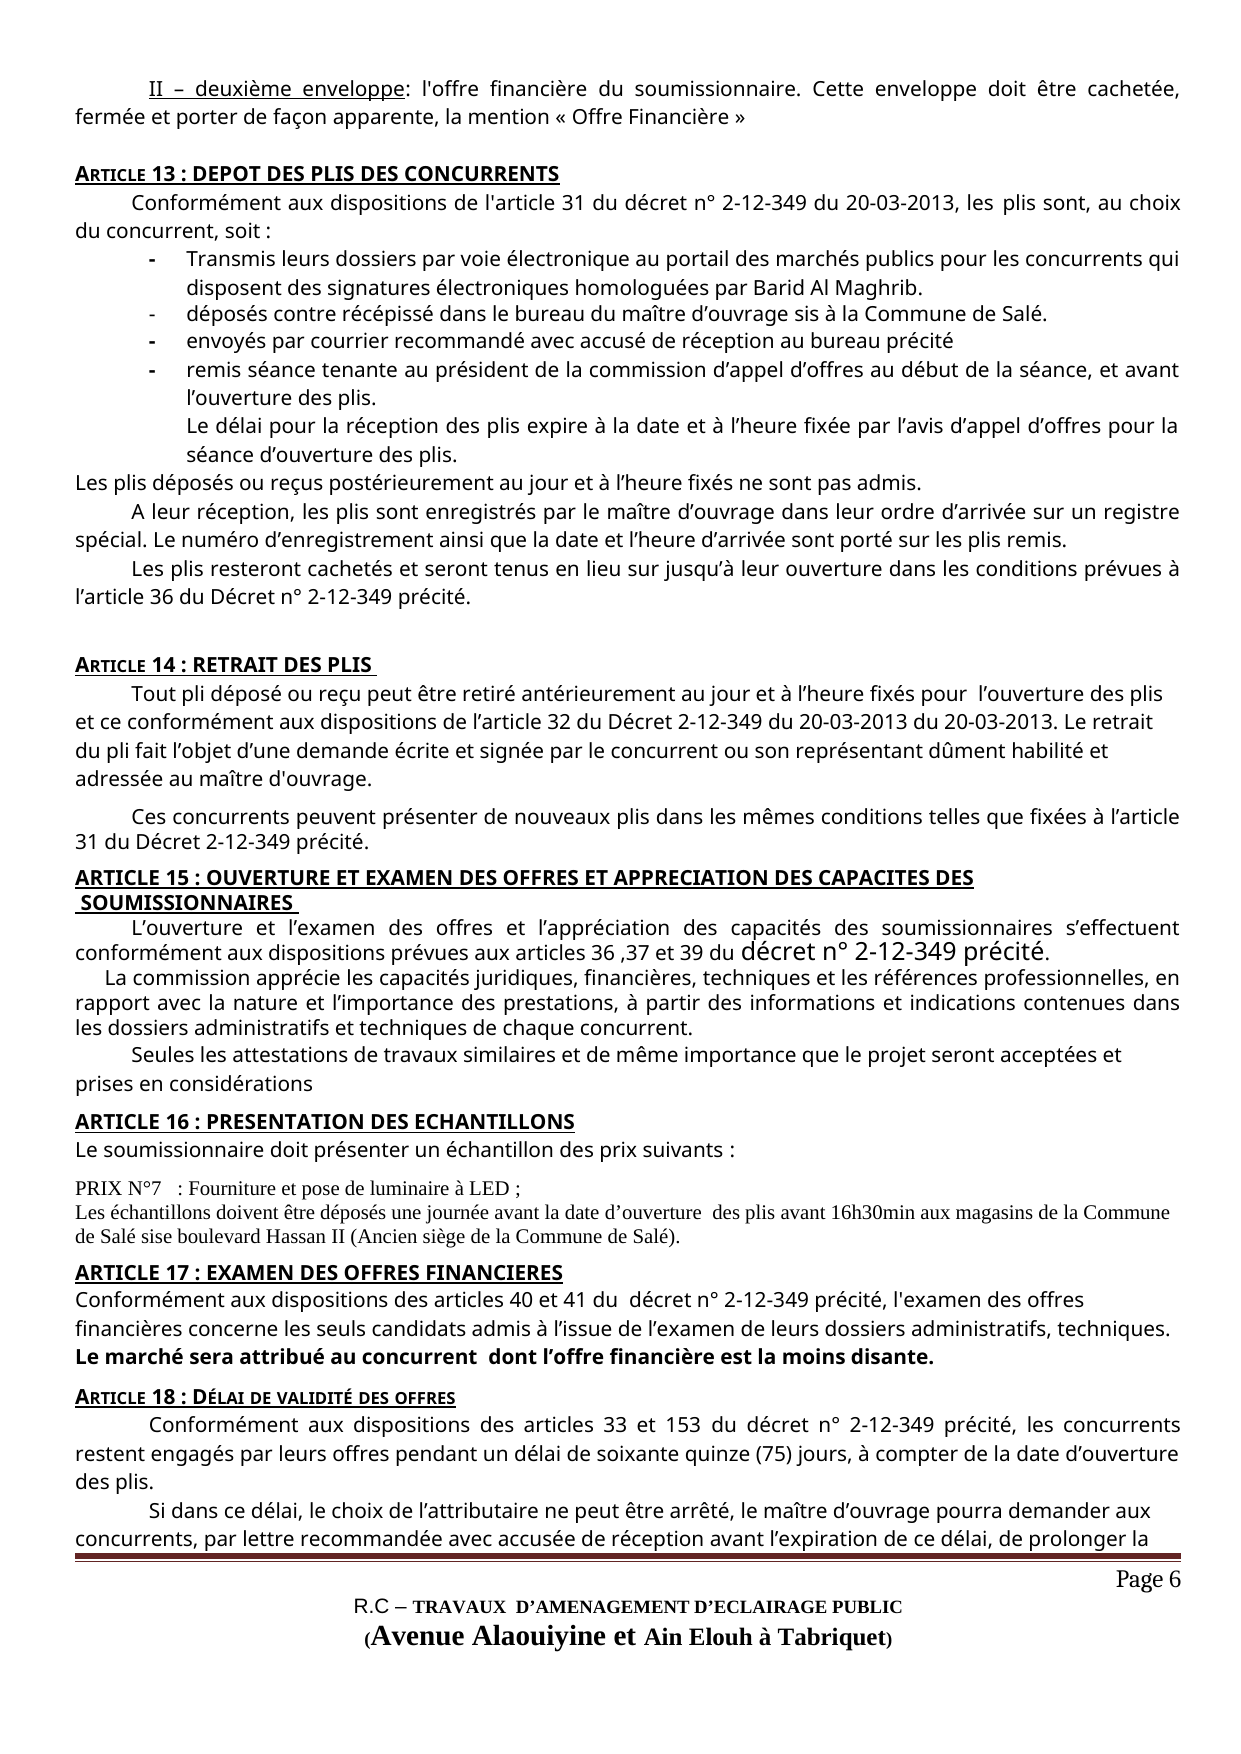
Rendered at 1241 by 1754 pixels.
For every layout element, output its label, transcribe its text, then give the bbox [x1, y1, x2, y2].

text L’ouverture et l’examen des offres et l’appréciation des capacités des soumissionnaires s’effectuent conformément aux dispositions prévues aux articles 36 ,37 et 39 du décret n° 2-12-349 précité. [75, 915, 1181, 965]
text Les plis resteront cachetés et seront tenus en lieu sur jusqu’à leur ouverture dans les conditions prévues à l’article 36 du Décret n° 2-12-349 précité. [75, 554, 1181, 611]
list Transmis leurs dossiers par voie électronique au portail des marchés publics pour les concurrents qui disposent des signatures électroniques homologuées par Barid Al Maghrib. [148, 244, 1181, 301]
list déposés contre récépissé dans le bureau du maître d’ouvrage sis à la Commune de Salé. [148, 301, 1181, 326]
text Les plis déposés ou reçus postérieurement au jour et à l’heure fixés ne sont pas admis. [75, 468, 1181, 497]
text Article 14 : RETRAIT DES PLIS [75, 651, 1181, 679]
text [75, 1496, 1181, 1553]
text Seules les attestations de travaux similaires et de même importance que le projet seront acceptées et prises en considérations [75, 1040, 1181, 1097]
text Conformément aux dispositions des articles 40 et 41 du décret n° 2-12-349 précité, l'examen des offres financières concerne les seuls candidats admis à l’issue de l’examen de leurs dossiers administratifs, techniques. [75, 1285, 1181, 1342]
text Le soumissionnaire doit présenter un échantillon des prix suivants : [75, 1135, 1181, 1163]
text ARTICLE 15 : OUVERTURE ET EXAMEN DES OFFRES ET APPRECIATION DES CAPACITES DES [75, 865, 1181, 890]
text A leur réception, les plis sont enregistrés par le maître d’ouvrage dans leur ordre d’arrivée sur un registre spécial. Le numéro d’enregistrement ainsi que la date et l’heure d’arrivée sont porté sur les plis remis. [75, 497, 1181, 554]
text SOUMISSIONNAIRES [75, 890, 1181, 915]
text Le délai pour la réception des plis expire à la date et à l’heure fixée par l’avis d’appel d’offres pour la séance d’ouverture des plis. [186, 412, 1181, 468]
text Tout pli déposé ou reçu peut être retiré antérieurement au jour et à l’heure fixés pour l’ouverture des plis et ce conformément aux dispositions de l’article 32 du Décret 2-12-349 du 20-03-2013 du 20-03-2013. Le retrait du pli fait l’objet d’une demande écrite et signée par le concurrent ou son représentant dûment habilité et adressée au maître d'ouvrage. [75, 679, 1181, 793]
text Ces concurrents peuvent présenter de nouveaux plis dans les mêmes conditions telles que fixées à l’article 31 du Décret 2-12-349 précité. [75, 804, 1181, 854]
list remis séance tenante au président de la commission d’appel d’offres au début de la séance, et avant l’ouverture des plis. [148, 355, 1181, 412]
text Conformément aux dispositions des articles 33 et 153 du décret n° 2-12-349 précité, les concurrents restent engagés par leurs offres pendant un délai de soixante quinze (75) jours, à compter de la date d’ouverture des plis. [75, 1411, 1181, 1496]
text ARTICLE 16 : PRESENTATION DES ECHANTILLONS [75, 1110, 1181, 1135]
list envoyés par courrier recommandé avec accusé de réception au bureau précité [148, 326, 1181, 355]
text ARTICLE 17 : EXAMEN DES OFFRES FINANCIERES [75, 1260, 1181, 1285]
text PRIX N°7 : Fourniture et pose de luminaire à LED ; [75, 1176, 1181, 1200]
text Conformément aux dispositions de l'article 31 du décret n° 2-12-349 du 20-03-2013, les plis sont, au choix du concurrent, soit : [75, 188, 1181, 244]
text Le marché sera attribué au concurrent dont l’offre financière est la moins disante. [75, 1342, 1181, 1371]
text La commission apprécie les capacités juridiques, financières, techniques et les références professionnelles, en rapport avec la nature et l’importance des prestations, à partir des informations et indications contenues dans les dossiers administratifs et techniques de chaque concurrent. [75, 965, 1181, 1040]
text Les échantillons doivent être déposés une journée avant la date d’ouverture des plis avant 16h30min aux magasins de la Commune de Salé sise boulevard Hassan II (Ancien siège de la Commune de Salé). [75, 1200, 1181, 1248]
text Article 18 : Délai de validité des offres [75, 1382, 1181, 1411]
text Article 13 : DEPOT DES PLIS DES CONCURRENTS [75, 159, 1181, 188]
text II – deuxième enveloppe: l'offre financière du soumissionnaire. Cette enveloppe doit être cachetée, fermée et porter de façon apparente, la mention « Offre Financière » [75, 74, 1181, 131]
